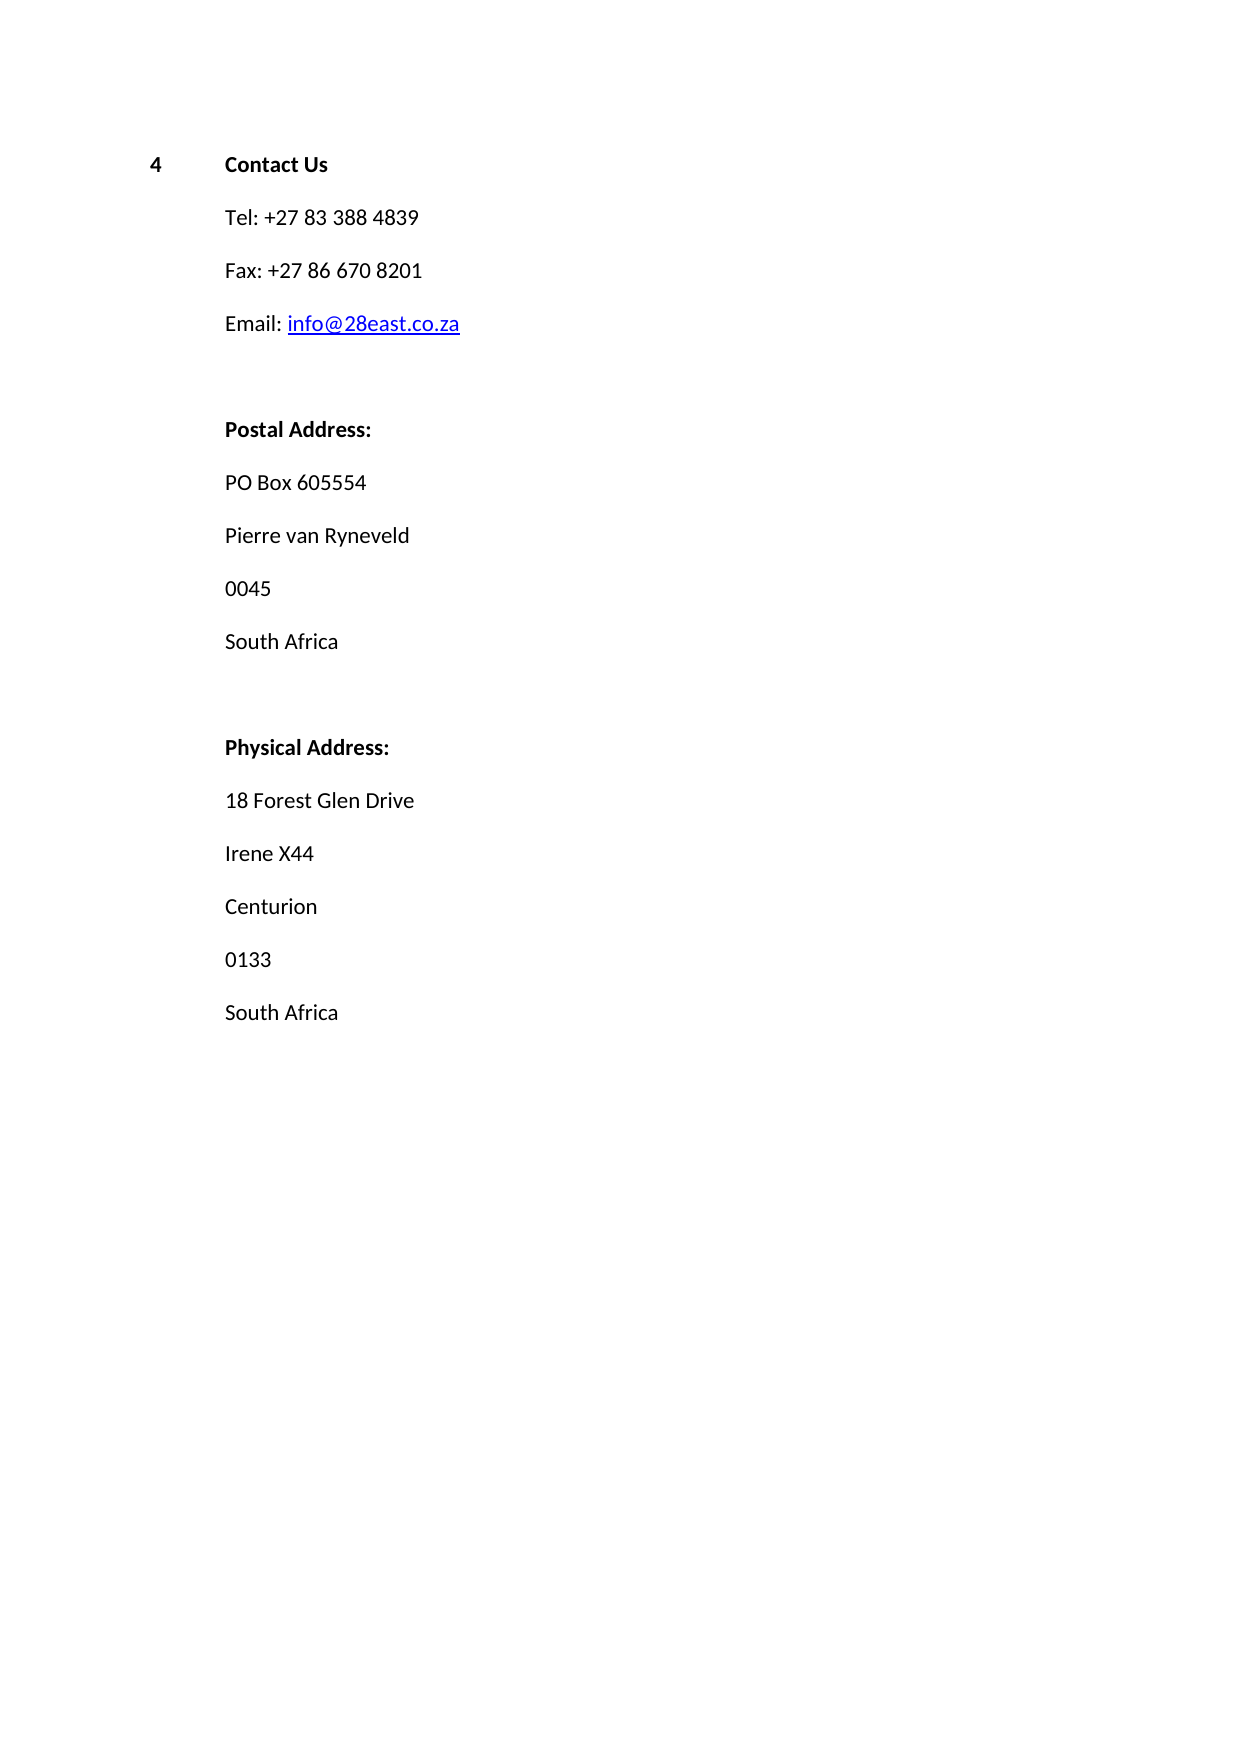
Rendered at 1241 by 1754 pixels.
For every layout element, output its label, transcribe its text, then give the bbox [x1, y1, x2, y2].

text Email: info@28east.co.za [225, 309, 1090, 337]
text PO Box 605554 [225, 468, 1090, 496]
text Tel: +27 83 388 4839 [225, 203, 1090, 231]
text 0133 [225, 945, 1090, 973]
text Centurion [225, 892, 1090, 920]
text South Africa [225, 627, 1090, 655]
text 4 Contact Us [150, 150, 1090, 178]
text Postal Address: [225, 415, 1090, 443]
text Irene X44 [225, 839, 1090, 867]
text Physical Address: [225, 733, 1090, 761]
text 18 Forest Glen Drive [225, 786, 1090, 814]
text Pierre van Ryneveld [225, 521, 1090, 549]
text 0045 [225, 574, 1090, 602]
text South Africa [225, 998, 1090, 1026]
text Fax: +27 86 670 8201 [225, 256, 1090, 284]
